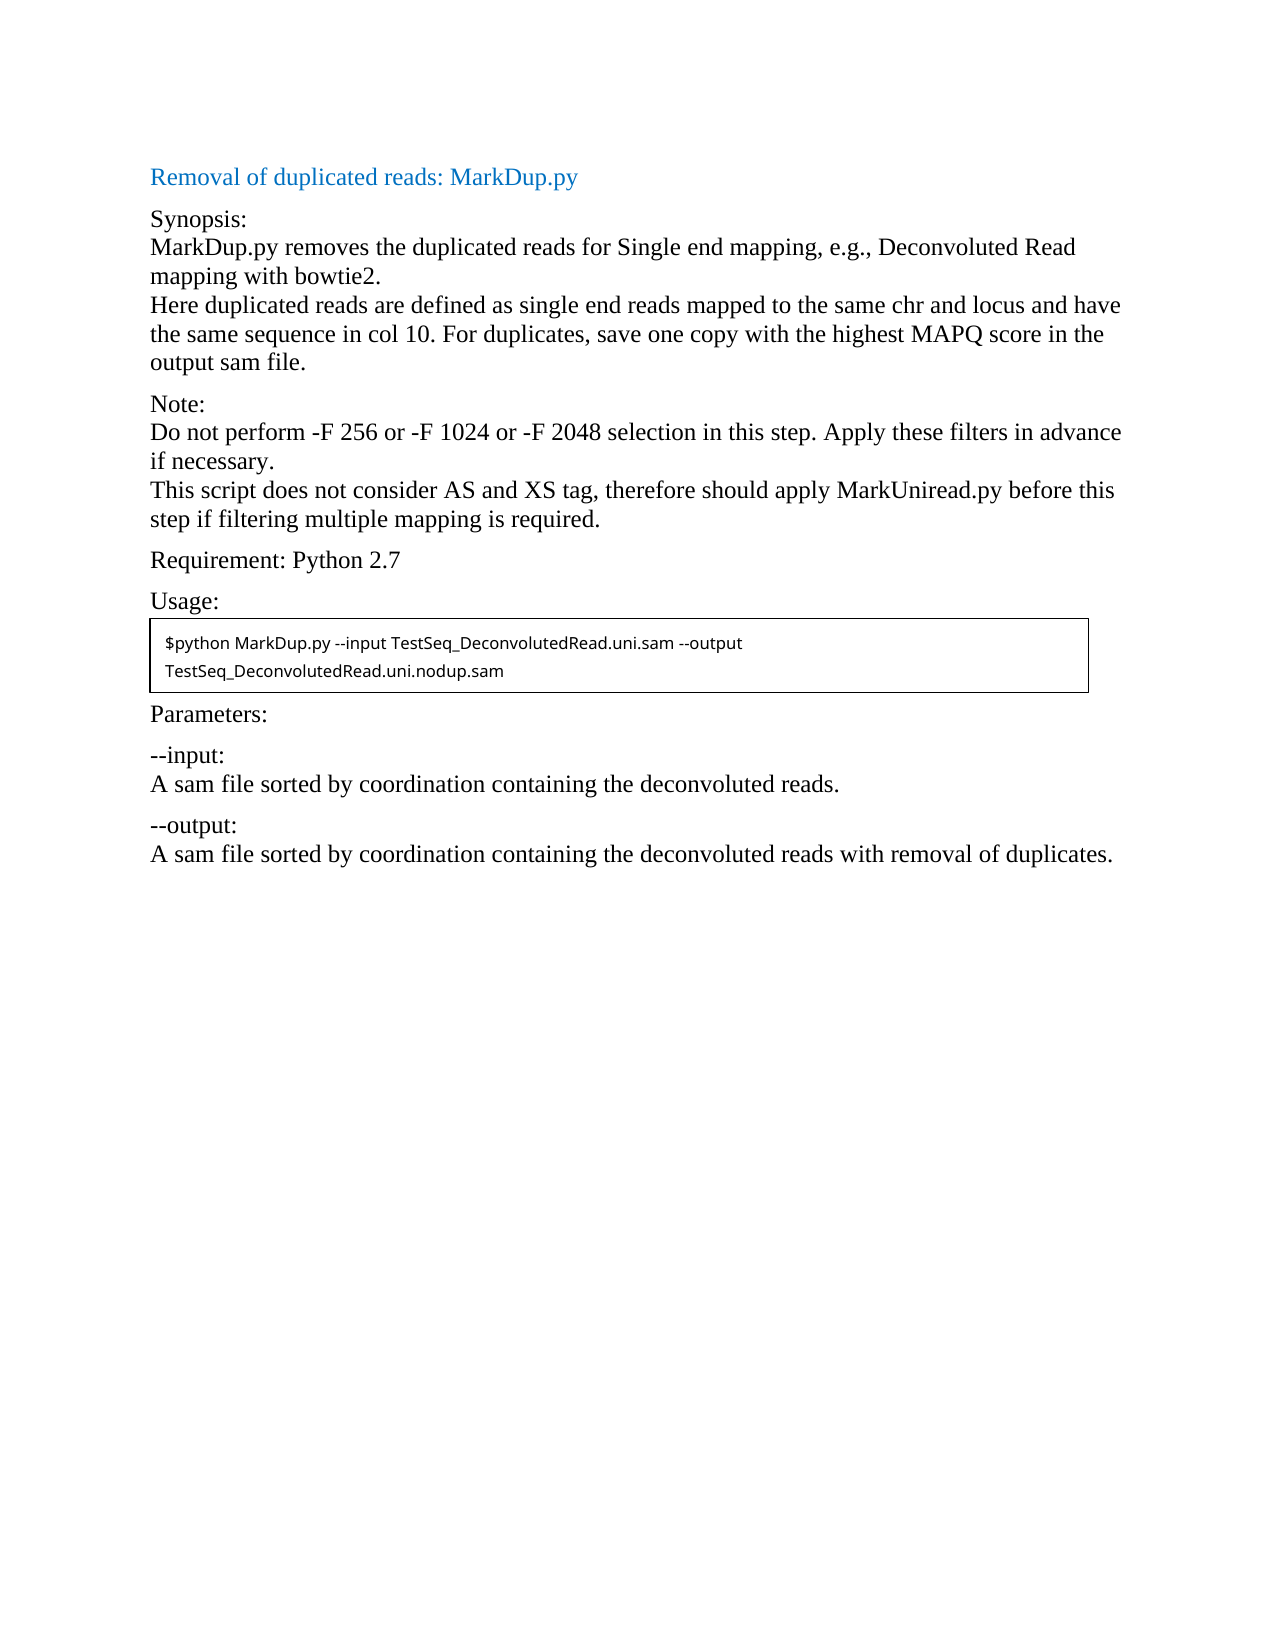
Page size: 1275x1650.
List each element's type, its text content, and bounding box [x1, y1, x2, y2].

text --input: [150, 741, 1125, 769]
text Usage: [150, 586, 1125, 615]
text Synopsis: [150, 204, 1125, 232]
text Requirement: Python 2.7 [150, 545, 1125, 574]
text Do not perform -F 256 or -F 1024 or -F 2048 selection in this step. Apply these filters in advance if necessary. [150, 417, 1125, 475]
text Parameters: [150, 699, 1125, 728]
text This script does not consider AS and XS tag, therefore should apply MarkUniread.py before this step if filtering multiple mapping is required. [150, 475, 1125, 532]
text A sam file sorted by coordination containing the deconvoluted reads with removal of duplicates. [150, 839, 1125, 868]
text --output: [150, 811, 1125, 839]
text Here duplicated reads are defined as single end reads mapped to the same chr and locus and have the same sequence in col 10. For duplicates, save one copy with the highest MAPQ score in the output sam file. [150, 290, 1125, 376]
text Note: [150, 389, 1125, 417]
subtitle Removal of duplicated reads: MarkDup.py [150, 162, 1125, 191]
text MarkDup.py removes the duplicated reads for Single end mapping, e.g., Deconvoluted Read mapping with bowtie2. [150, 232, 1125, 290]
text A sam file sorted by coordination containing the deconvoluted reads. [150, 769, 1125, 798]
